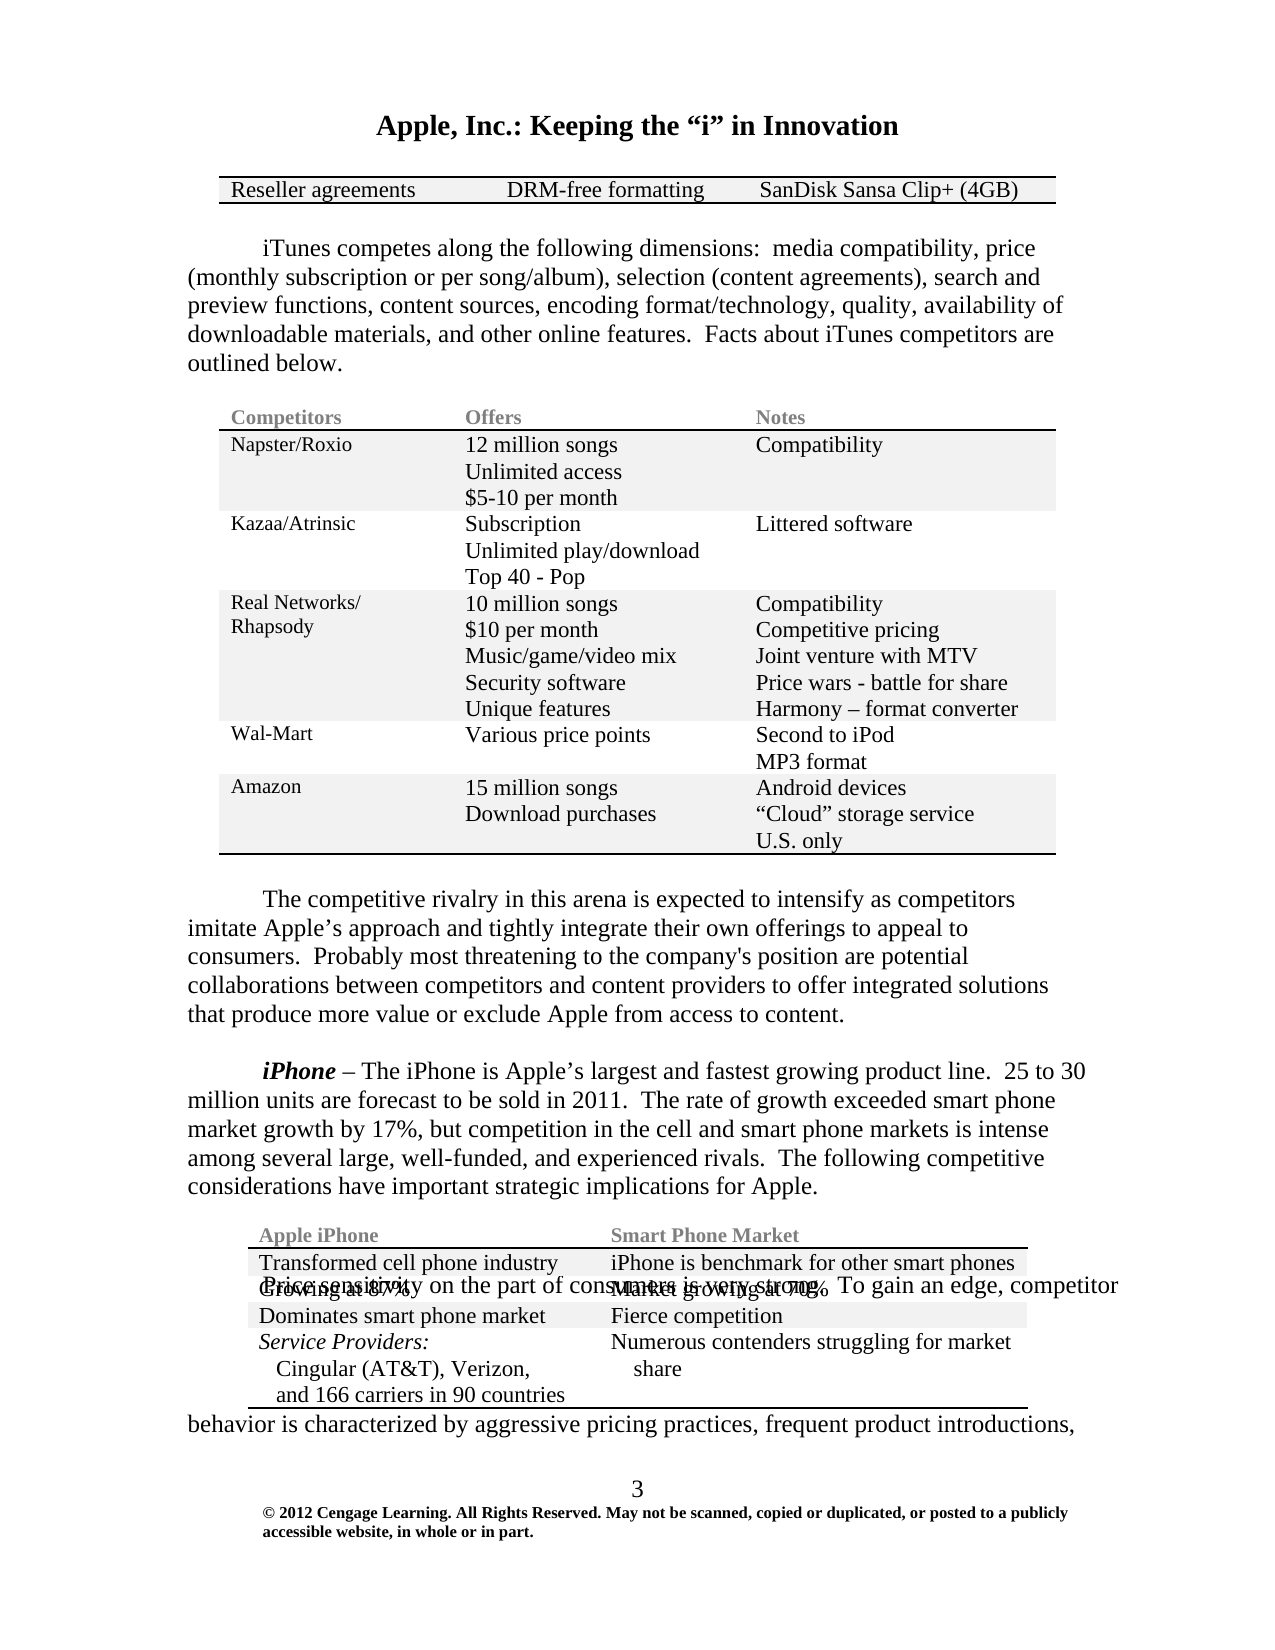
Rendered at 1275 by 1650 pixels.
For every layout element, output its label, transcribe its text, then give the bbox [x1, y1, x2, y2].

table_cell Android devices “Cloud” storage service U.S. only [744, 774, 1056, 853]
table_cell DRM-free formatting [495, 178, 748, 202]
table_cell Real Networks/ Rhapsody [219, 590, 454, 721]
table_cell Second to iPod MP3 format [744, 721, 1056, 774]
table_cell 15 million songs Download purchases [454, 774, 744, 853]
table_cell Napster/Roxio [219, 431, 454, 511]
table_cell iPhone is benchmark for other smart phones [599, 1249, 1027, 1276]
table_cell 10 million songs $10 per month Music/game/video mix Security software Unique features [454, 590, 744, 721]
table_cell Fierce competition [599, 1302, 1027, 1328]
table_header Competitors [219, 405, 454, 429]
text iPhone – The iPhone is Apple’s largest and fastest growing product line. 25 to 30 million units are forecast to be sold in 2011. The rate of growth exceeded smart phone market growth by 17%, but competition in the cell and smart phone markets is intense among several large, well-funded, and experienced rivals. The following competitive considerations have important strategic implications for Apple. [187, 1056, 1087, 1200]
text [187, 1270, 1087, 1438]
table_cell Subscription Unlimited play/download Top 40 - Pop [454, 511, 744, 589]
table_cell Transformed cell phone industry [248, 1249, 599, 1276]
table_cell Growing at 87% [248, 1276, 599, 1302]
text The competitive rivalry in this arena is expected to intensify as competitors imitate Apple’s approach and tightly integrate their own offerings to appeal to consumers. Probably most threatening to the company's position are potential collaborations between competitors and content providers to offer integrated solutions that produce more value or exclude Apple from access to content. [187, 884, 1087, 1028]
table_cell SanDisk Sansa Clip+ (4GB) [748, 178, 1056, 202]
table_header Offers [454, 405, 744, 429]
table_cell Numerous contenders struggling for market share [599, 1328, 1027, 1407]
table_cell Market growing at 70% [599, 1276, 1027, 1302]
table_header Notes [744, 405, 1056, 429]
table_cell Reseller agreements [219, 178, 495, 202]
table_cell Kazaa/Atrinsic [219, 511, 454, 589]
table_header Apple iPhone [248, 1223, 599, 1247]
table_cell Dominates smart phone market [248, 1302, 599, 1328]
text iTunes competes along the following dimensions: media compatibility, price (monthly subscription or per song/album), selection (content agreements), search and preview functions, content sources, encoding format/technology, quality, availability of downloadable materials, and other online features. Facts about iTunes competitors are outlined below. [187, 233, 1087, 377]
table_cell Amazon [219, 774, 454, 853]
table_cell Littered software [744, 511, 1056, 589]
table_cell Wal-Mart [219, 721, 454, 774]
table_cell Various price points [454, 721, 744, 774]
table_cell Compatibility Competitive pricing Joint venture with MTV Price wars - battle for share Harmony – format converter [744, 590, 1056, 721]
table_cell 12 million songs Unlimited access $5-10 per month [454, 431, 744, 511]
table_cell Compatibility [744, 431, 1056, 511]
table_header Smart Phone Market [599, 1223, 1027, 1247]
table_cell Service Providers: Cingular (AT&T), Verizon, and 166 carriers in 90 countries [248, 1328, 599, 1407]
